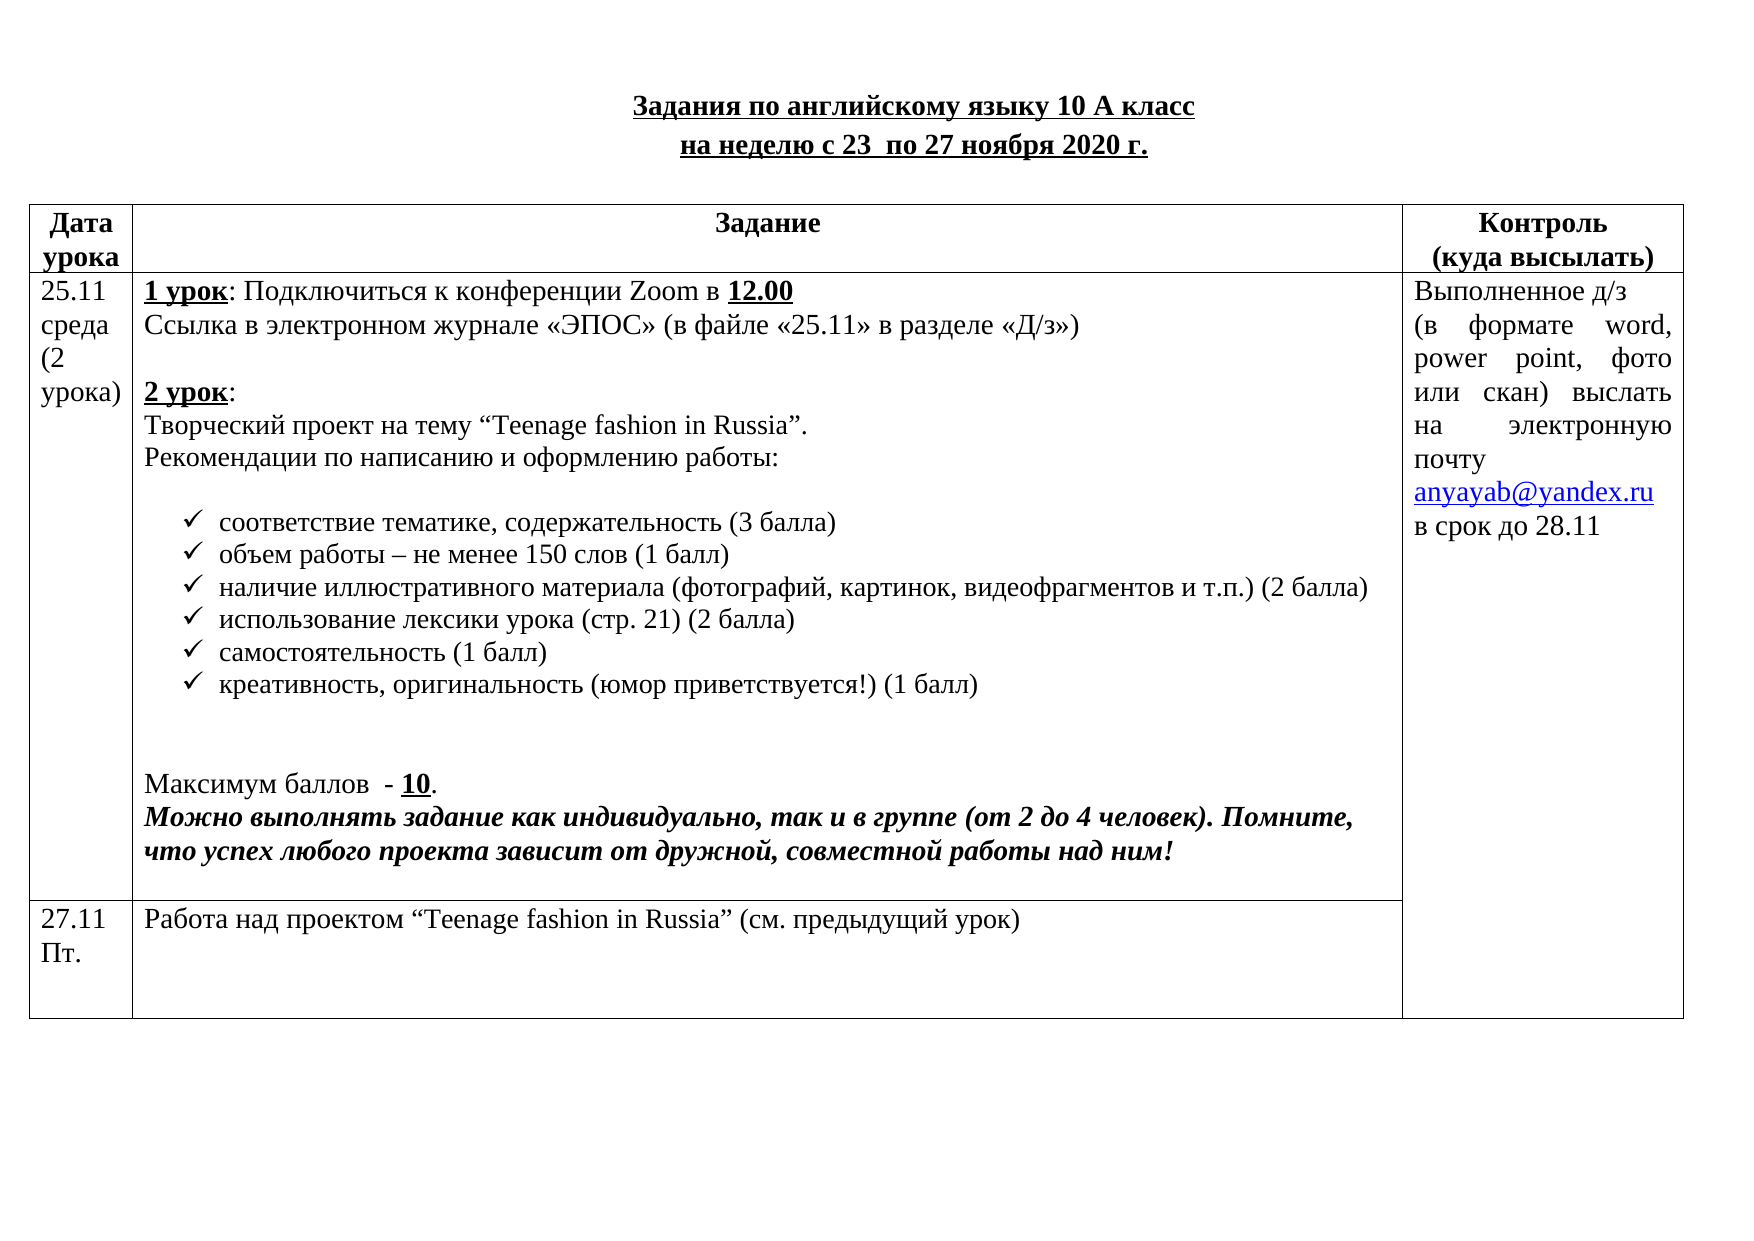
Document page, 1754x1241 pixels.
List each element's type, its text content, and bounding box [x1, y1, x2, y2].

table_cell 27.11 Пт. [30, 901, 132, 1018]
text на неделю с 23 по 27 ноября 2020 г. [118, 127, 1636, 161]
table_cell Выполненное д/з (в формате word, power point, фото или скан) выслать на электронную почту anyayab@yandex.ru в срок до 28.11 [1403, 273, 1683, 1018]
table_header Контроль (куда высылать) [1403, 205, 1683, 272]
table_header Дата урока [30, 205, 132, 272]
text Задания по английскому языку 10 А класс [118, 88, 1636, 122]
table_cell 25.11 среда (2 урока) [30, 273, 132, 900]
table_header Задание [133, 205, 1402, 272]
table_cell 1 урок: Подключиться к конференции Zoom в 12.00 Ссылка в электронном журнале «ЭПОС» (в файле «25.11» в разделе «Д/з») ﻿ 2 урок: Творческий проект на тему “Teenage fashion in Russia”. Рекомендации по написанию и оформлению работы: соответствие тематике, содержательность (3 балла) объем работы – не менее 150 слов (1 балл) наличие иллюстративного материала (фотографий, картинок, видеофрагментов и т.п.) (2 балла) использование лексики урока (стр. 21) (2 балла) самостоятельность (1 балл) креативность, оригинальность (юмор приветствуется!) (1 балл) Максимум баллов - 10. Можно выполнять задание как индивидуально, так и в группе (от 2 до 4 человек). Помните, что успех любого проекта зависит от дружной, совместной работы над ним! [133, 273, 1402, 900]
table_cell Работа над проектом “Teenage fashion in Russia” (см. предыдущий урок) [133, 901, 1402, 1018]
